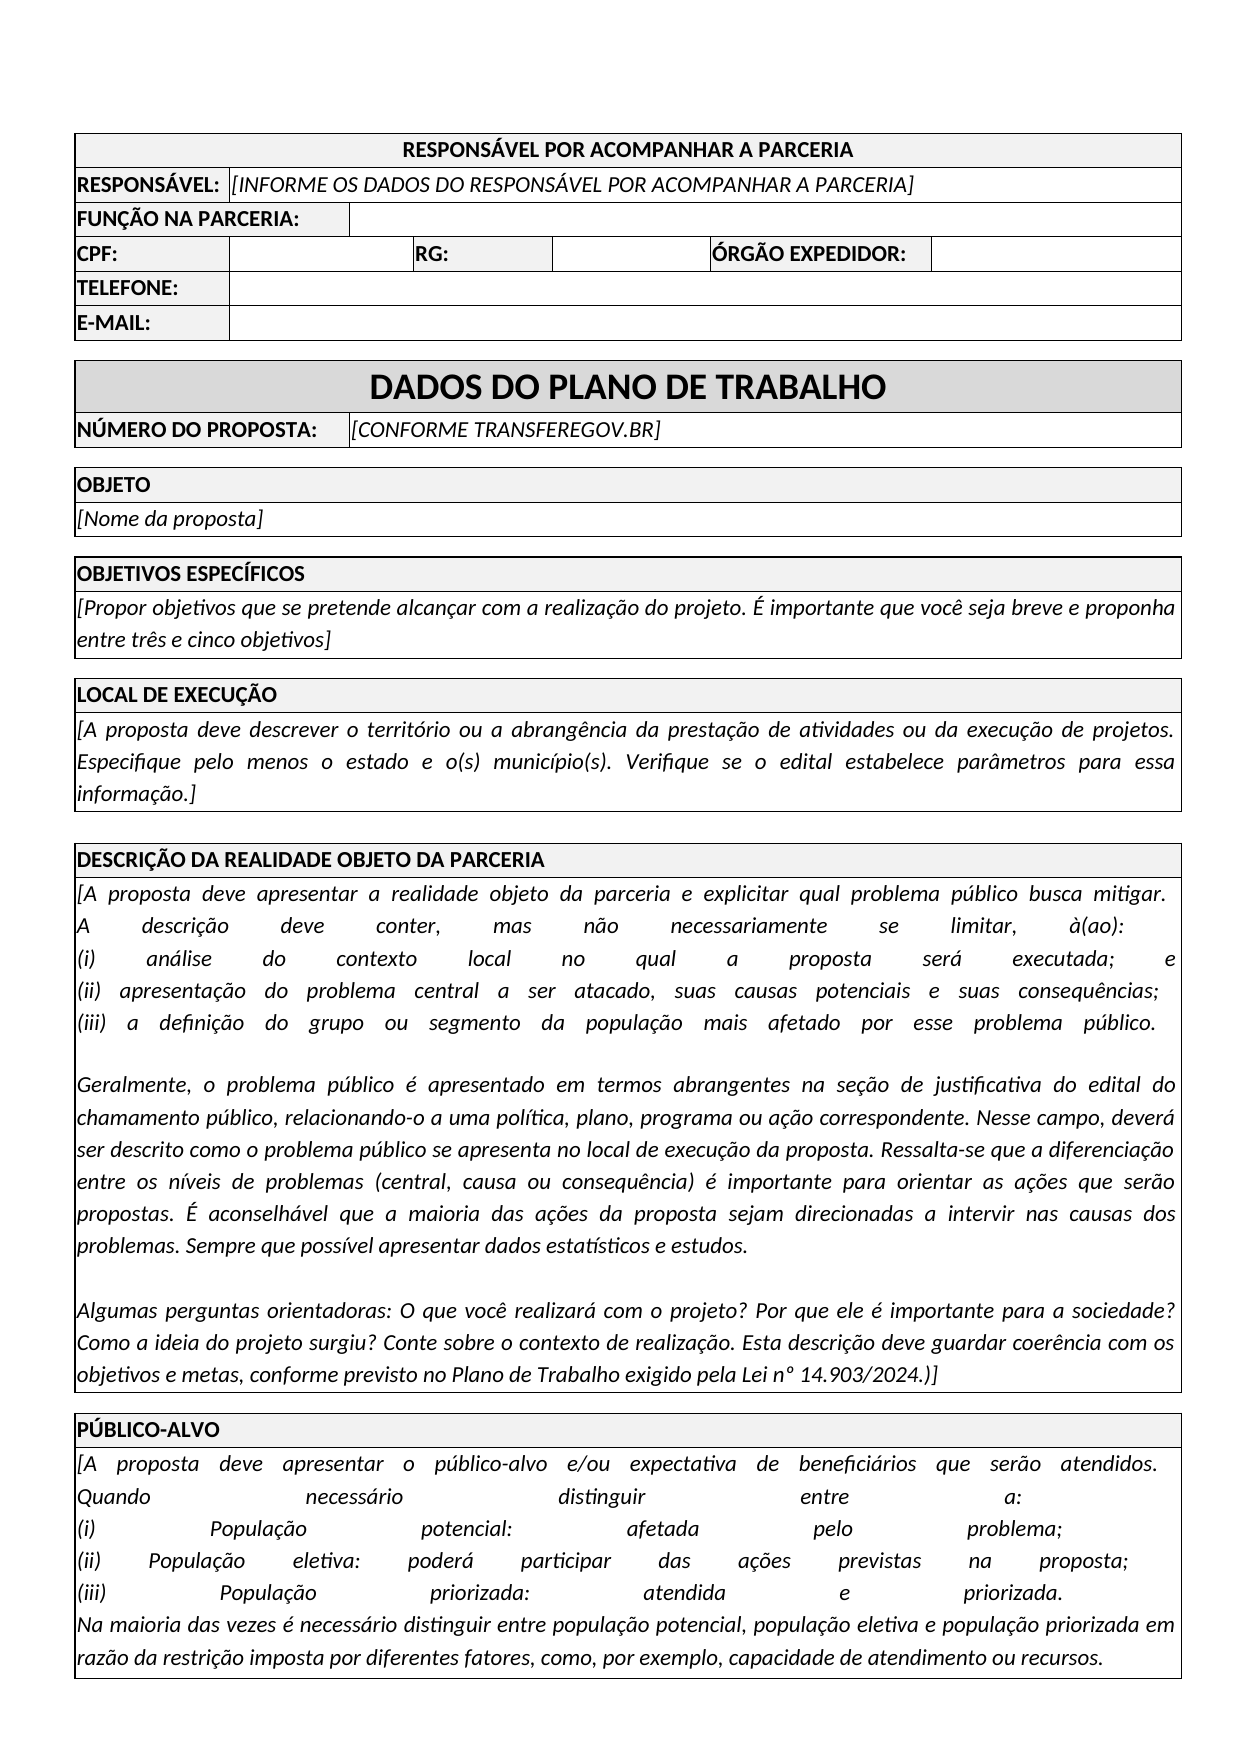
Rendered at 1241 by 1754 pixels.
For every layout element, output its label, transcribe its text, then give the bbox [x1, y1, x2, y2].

table_cell NÚMERO DO PROPOSTA: [76, 413, 349, 447]
table_header LOCAL DE EXECUÇÃO [76, 679, 1181, 712]
table_header RESPONSÁVEL POR ACOMPANHAR A PARCERIA [76, 134, 1181, 167]
table_cell RG: [414, 237, 552, 271]
table_cell [INFORME OS DADOS DO RESPONSÁVEL POR ACOMPANHAR A PARCERIA] [230, 168, 1181, 202]
table_cell [350, 203, 1181, 236]
table_cell [CONFORME TRANSFEREGOV.BR] [350, 413, 1181, 447]
table_cell [932, 237, 1181, 271]
table_cell [230, 306, 1181, 340]
table_cell [553, 237, 710, 271]
table_cell E-MAIL: [76, 306, 229, 340]
table_header PÚBLICO-ALVO [76, 1414, 1181, 1447]
table_cell ÓRGÃO EXPEDIDOR: [711, 237, 931, 271]
table_cell [Propor objetivos que se pretende alcançar com a realização do projeto. É importante que você seja breve e proponha entre três e cinco objetivos] [76, 592, 1181, 657]
table_cell TELEFONE: [76, 272, 229, 305]
table_header DADOS DO PLANO DE TRABALHO [76, 361, 1181, 412]
table_header OBJETO [76, 468, 1181, 502]
table_cell [230, 237, 413, 271]
table_cell [A proposta deve descrever o território ou a abrangência da prestação de atividades ou da execução de projetos. Especifique pelo menos o estado e o(s) município(s). Verifique se o edital estabelece parâmetros para essa informação.] [76, 713, 1181, 811]
table_cell CPF: [76, 237, 229, 271]
table_cell FUNÇÃO NA PARCERIA: [76, 203, 349, 236]
table_cell [Nome da proposta] [76, 503, 1181, 536]
table_header DESCRIÇÃO DA REALIDADE OBJETO DA PARCERIA [76, 844, 1181, 877]
table_cell [A proposta deve apresentar a realidade objeto da parceria e explicitar qual problema público busca mitigar. A descrição deve conter, mas não necessariamente se limitar, à(ao): (i) análise do contexto local no qual a proposta será executada; e (ii) apresentação do problema central a ser atacado, suas causas potenciais e suas consequências; (iii) a definição do grupo ou segmento da população mais afetado por esse problema público. Geralmente, o problema público é apresentado em termos abrangentes na seção de justificativa do edital do chamamento público, relacionando-o a uma política, plano, programa ou ação correspondente. Nesse campo, deverá ser descrito como o problema público se apresenta no local de execução da proposta. Ressalta-se que a diferenciação entre os níveis de problemas (central, causa ou consequência) é importante para orientar as ações que serão propostas. É aconselhável que a maioria das ações da proposta sejam direcionadas a intervir nas causas dos problemas. Sempre que possível apresentar dados estatísticos e estudos. Algumas perguntas orientadoras: O que você realizará com o projeto? Por que ele é importante para a sociedade? Como a ideia do projeto surgiu? Conte sobre o contexto de realização. Esta descrição deve guardar coerência com os objetivos e metas, conforme previsto no Plano de Trabalho exigido pela Lei nº 14.903/2024.)] [76, 878, 1181, 1392]
table_cell RESPONSÁVEL: [76, 168, 229, 202]
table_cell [76, 1448, 1181, 1678]
table_cell [230, 272, 1181, 305]
table_header OBJETIVOS ESPECÍFICOS [76, 558, 1181, 591]
